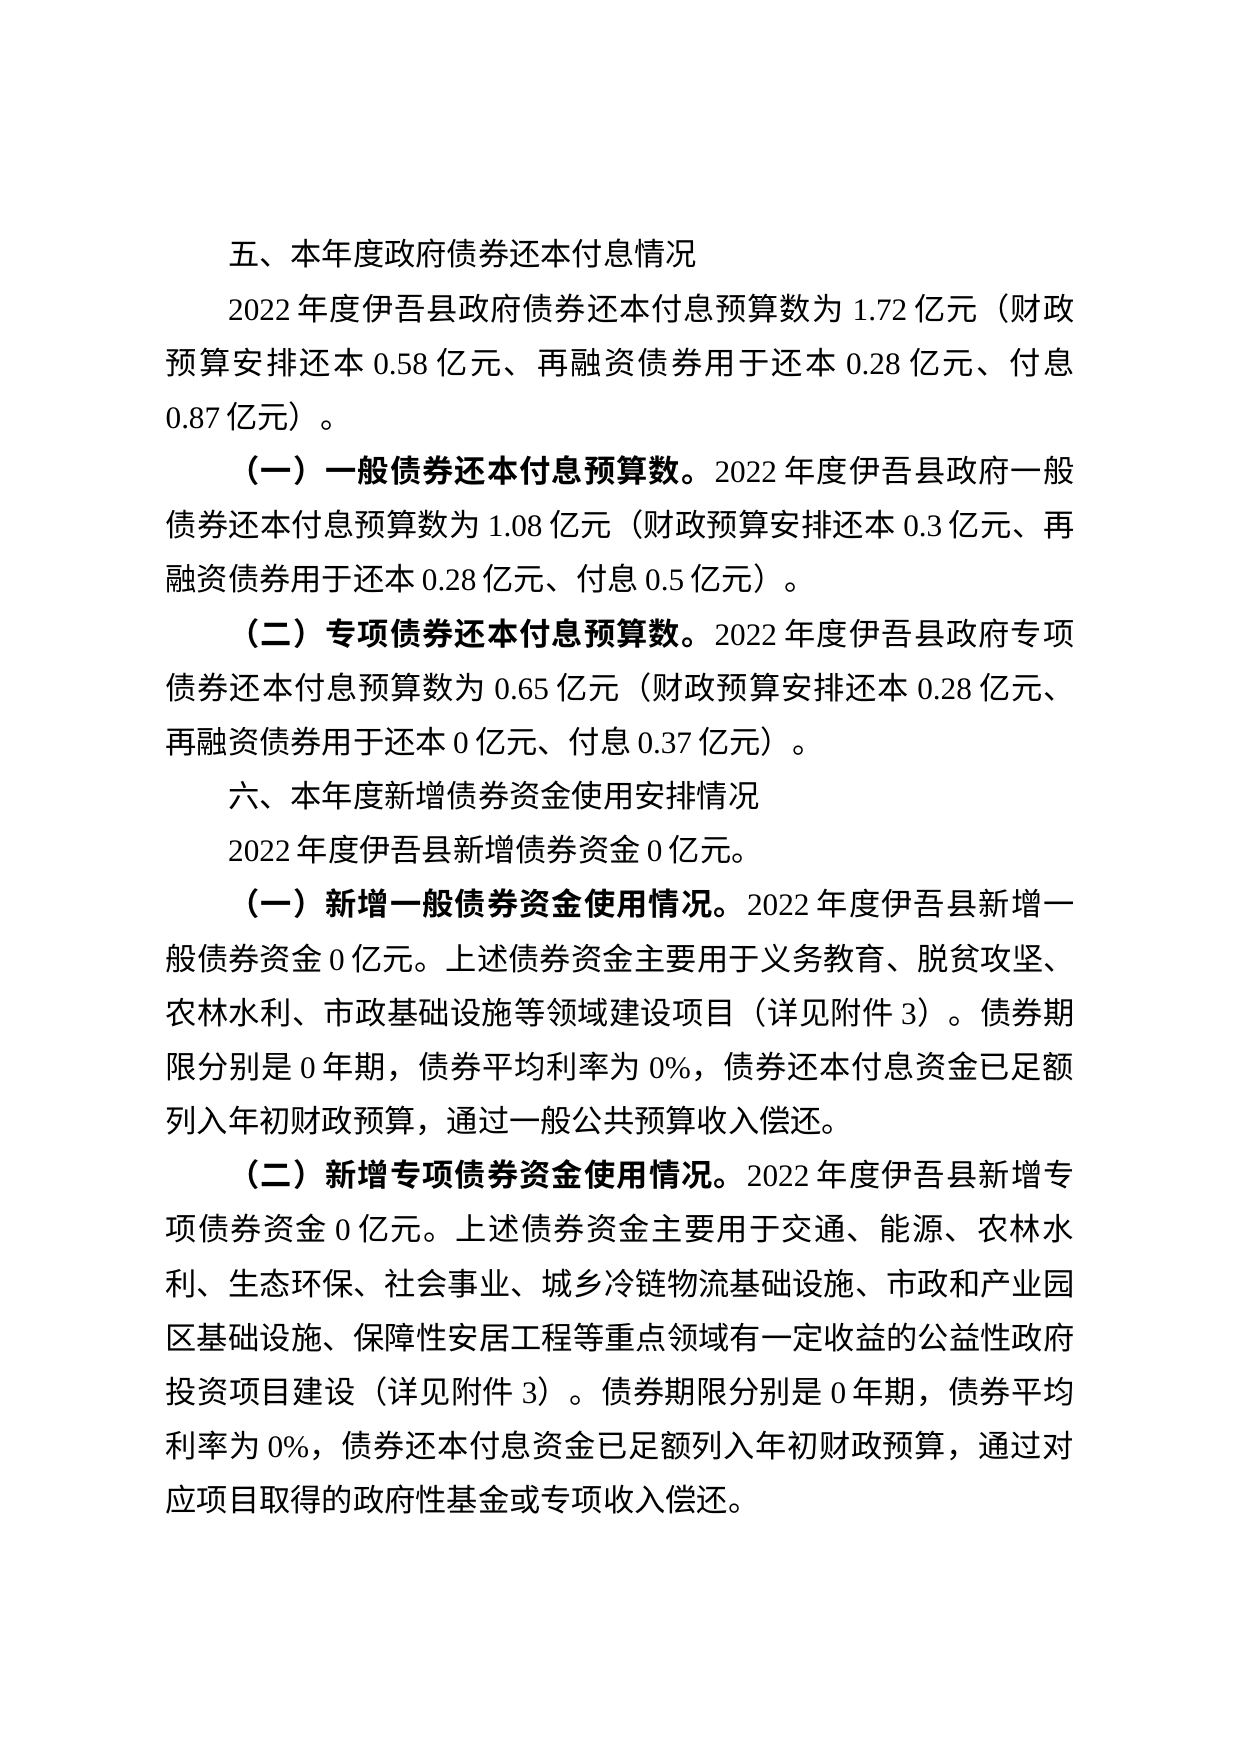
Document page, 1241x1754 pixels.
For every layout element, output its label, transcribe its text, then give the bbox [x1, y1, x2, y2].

text （二）新增专项债券资金使用情况。2022年度伊吾县新增专项债券资金0亿元。上述债券资金主要用于交通、能源、农林水利、生态环保、社会事业、城乡冷链物流基础设施、市政和产业园区基础设施、保障性安居工程等重点领域有一定收益的公益性政府投资项目建设（详见附件3）。债券期限分别是0年期，债券平均利率为0%，债券还本付息资金已足额列入年初财政预算，通过对应项目取得的政府性基金或专项收入偿还。 [165, 1143, 1075, 1522]
text （一）一般债券还本付息预算数。2022年度伊吾县政府一般债券还本付息预算数为1.08亿元（财政预算安排还本0.3亿元、再融资债券用于还本0.28亿元、付息0.5亿元）。 [165, 439, 1075, 602]
text （一）新增一般债券资金使用情况。2022年度伊吾县新增一般债券资金0亿元。上述债券资金主要用于义务教育、脱贫攻坚、农林水利、市政基础设施等领域建设项目（详见附件3）。债券期限分别是0年期，债券平均利率为0%，债券还本付息资金已足额列入年初财政预算，通过一般公共预算收入偿还。 [165, 872, 1075, 1143]
text （二）专项债券还本付息预算数。2022年度伊吾县政府专项债券还本付息预算数为0.65亿元（财政预算安排还本0.28亿元、再融资债券用于还本0亿元、付息0.37亿元）。 [165, 602, 1075, 764]
text 2022年度伊吾县政府债券还本付息预算数为1.72亿元（财政预算安排还本0.58亿元、再融资债券用于还本0.28亿元、付息0.87亿元）。 [165, 277, 1075, 439]
text 六、本年度新增债券资金使用安排情况 [165, 764, 1075, 818]
text 五、本年度政府债券还本付息情况 [165, 222, 1075, 277]
text 2022年度伊吾县新增债券资金0亿元。 [165, 818, 1075, 872]
